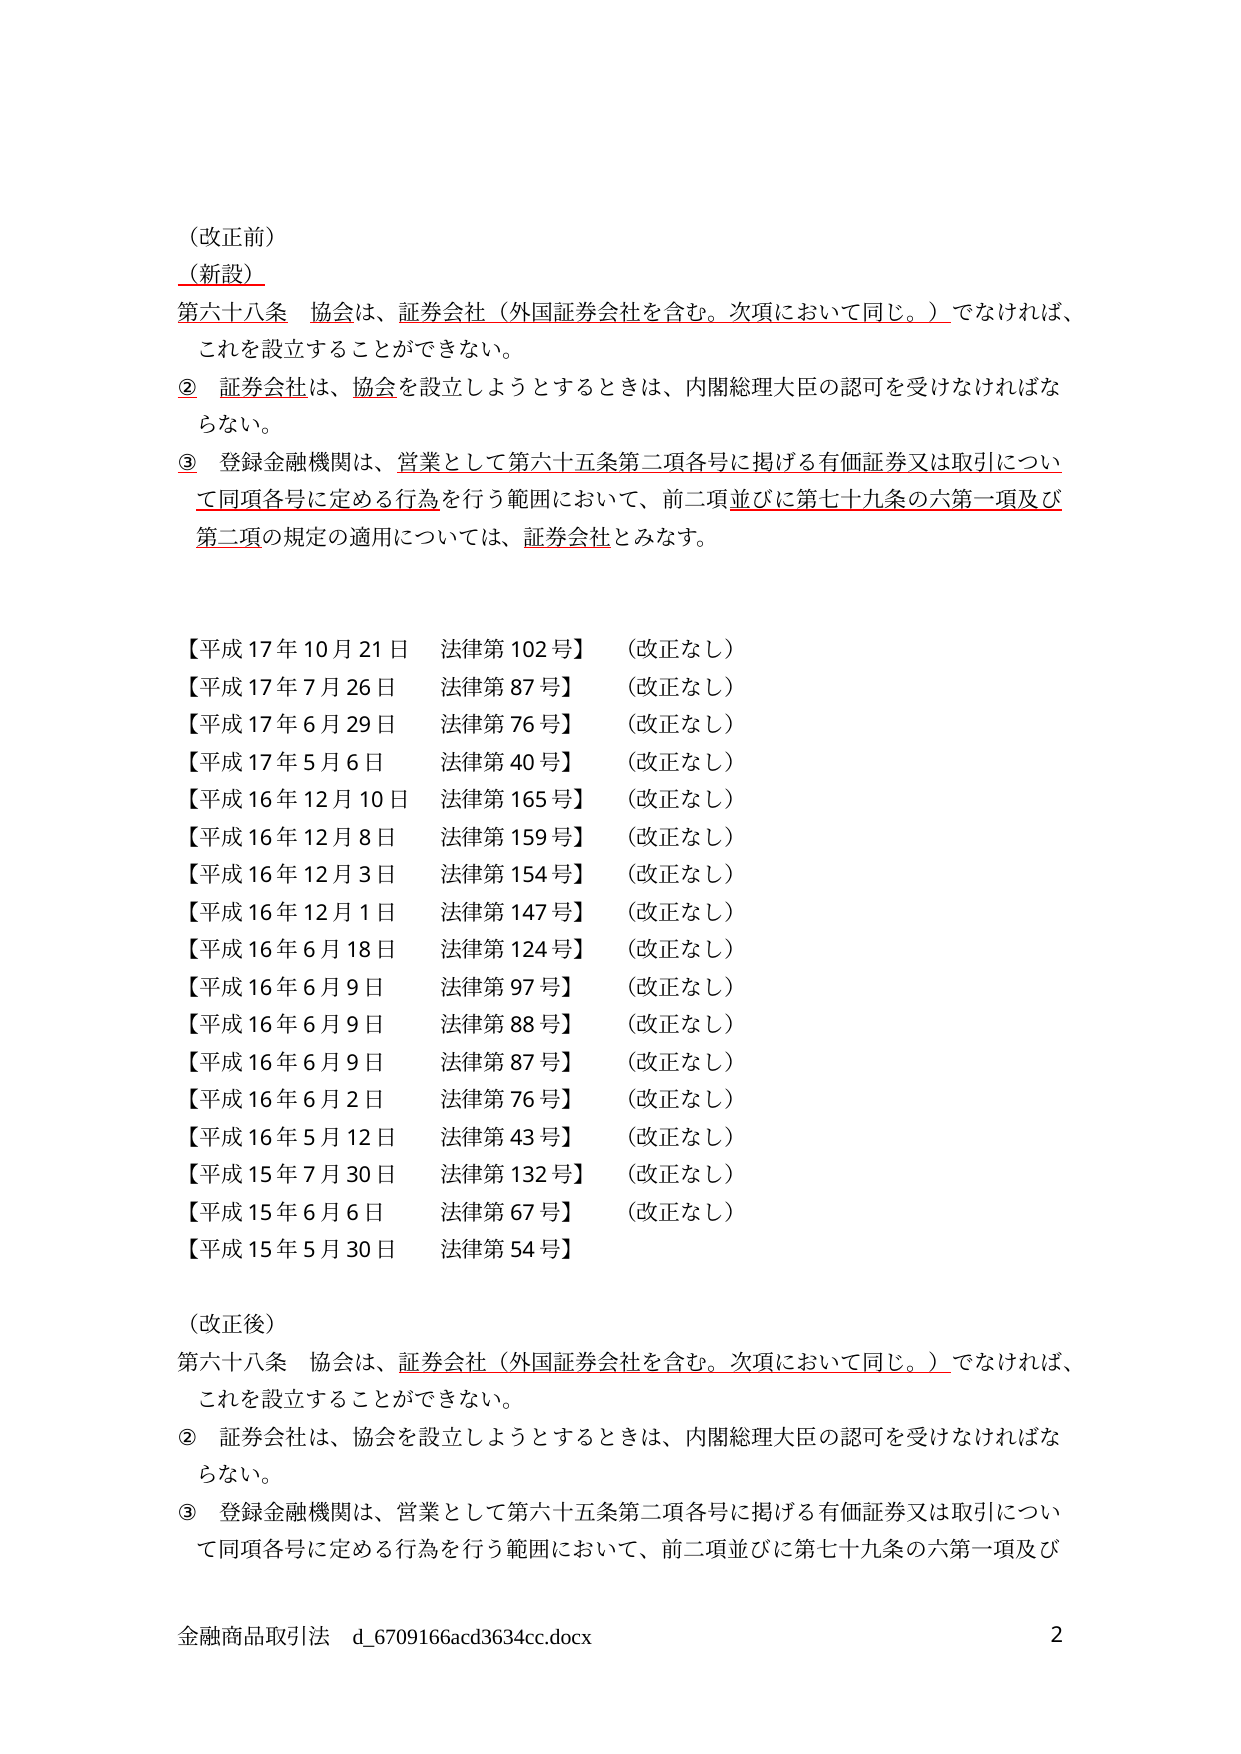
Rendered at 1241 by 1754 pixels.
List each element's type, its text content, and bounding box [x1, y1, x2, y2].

text （改正前） [177, 217, 1063, 254]
text 【平成16年12月8日 法律第159号】 （改正なし） [177, 817, 1063, 854]
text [177, 1417, 1063, 1492]
text 【平成16年6月9日 法律第88号】 （改正なし） [177, 1004, 1063, 1042]
text 【平成16年5月12日 法律第43号】 （改正なし） [177, 1117, 1063, 1154]
text 【平成16年6月18日 法律第124号】 （改正なし） [177, 929, 1063, 967]
text 第六十八条 協会は、証券会社（外国証券会社を含む。次項において同じ。）でなければ、これを設立することができない。 [177, 292, 1063, 367]
text （新設） [177, 254, 1063, 292]
text 【平成17年6月29日 法律第76号】 （改正なし） [177, 704, 1063, 742]
text 【平成17年5月6日 法律第40号】 （改正なし） [177, 742, 1063, 779]
text （改正後） [177, 1304, 1063, 1342]
text 【平成15年7月30日 法律第132号】 （改正なし） [177, 1154, 1063, 1192]
text 【平成16年6月9日 法律第97号】 （改正なし） [177, 967, 1063, 1004]
text 【平成15年6月6日 法律第67号】 （改正なし） [177, 1192, 1063, 1229]
text 【平成17年10月21日 法律第102号】 （改正なし） [177, 629, 1063, 667]
text 【平成16年12月10日 法律第165号】 （改正なし） [177, 779, 1063, 817]
text 【平成17年7月26日 法律第87号】 （改正なし） [177, 667, 1063, 704]
text 【平成16年12月3日 法律第154号】 （改正なし） [177, 854, 1063, 892]
text ② 証券会社は、協会を設立しようとするときは、内閣総理大臣の認可を受けなければならない。 [177, 367, 1063, 442]
text 【平成16年6月2日 法律第76号】 （改正なし） [177, 1079, 1063, 1117]
text 【平成16年12月1日 法律第147号】 （改正なし） [177, 892, 1063, 929]
text 第六十八条 協会は、証券会社（外国証券会社を含む。次項において同じ。）でなければ、これを設立することができない。 [177, 1342, 1063, 1417]
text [177, 1492, 1063, 1567]
text 【平成16年6月9日 法律第87号】 （改正なし） [177, 1042, 1063, 1079]
text 【平成15年5月30日 法律第54号】 [177, 1229, 1063, 1267]
text ③ 登録金融機関は、営業として第六十五条第二項各号に掲げる有価証券又は取引について同項各号に定める行為を行う範囲において、前二項並びに第七十九条の六第一項及び第二項の規定の適用については、証券会社とみなす。 [177, 442, 1063, 554]
